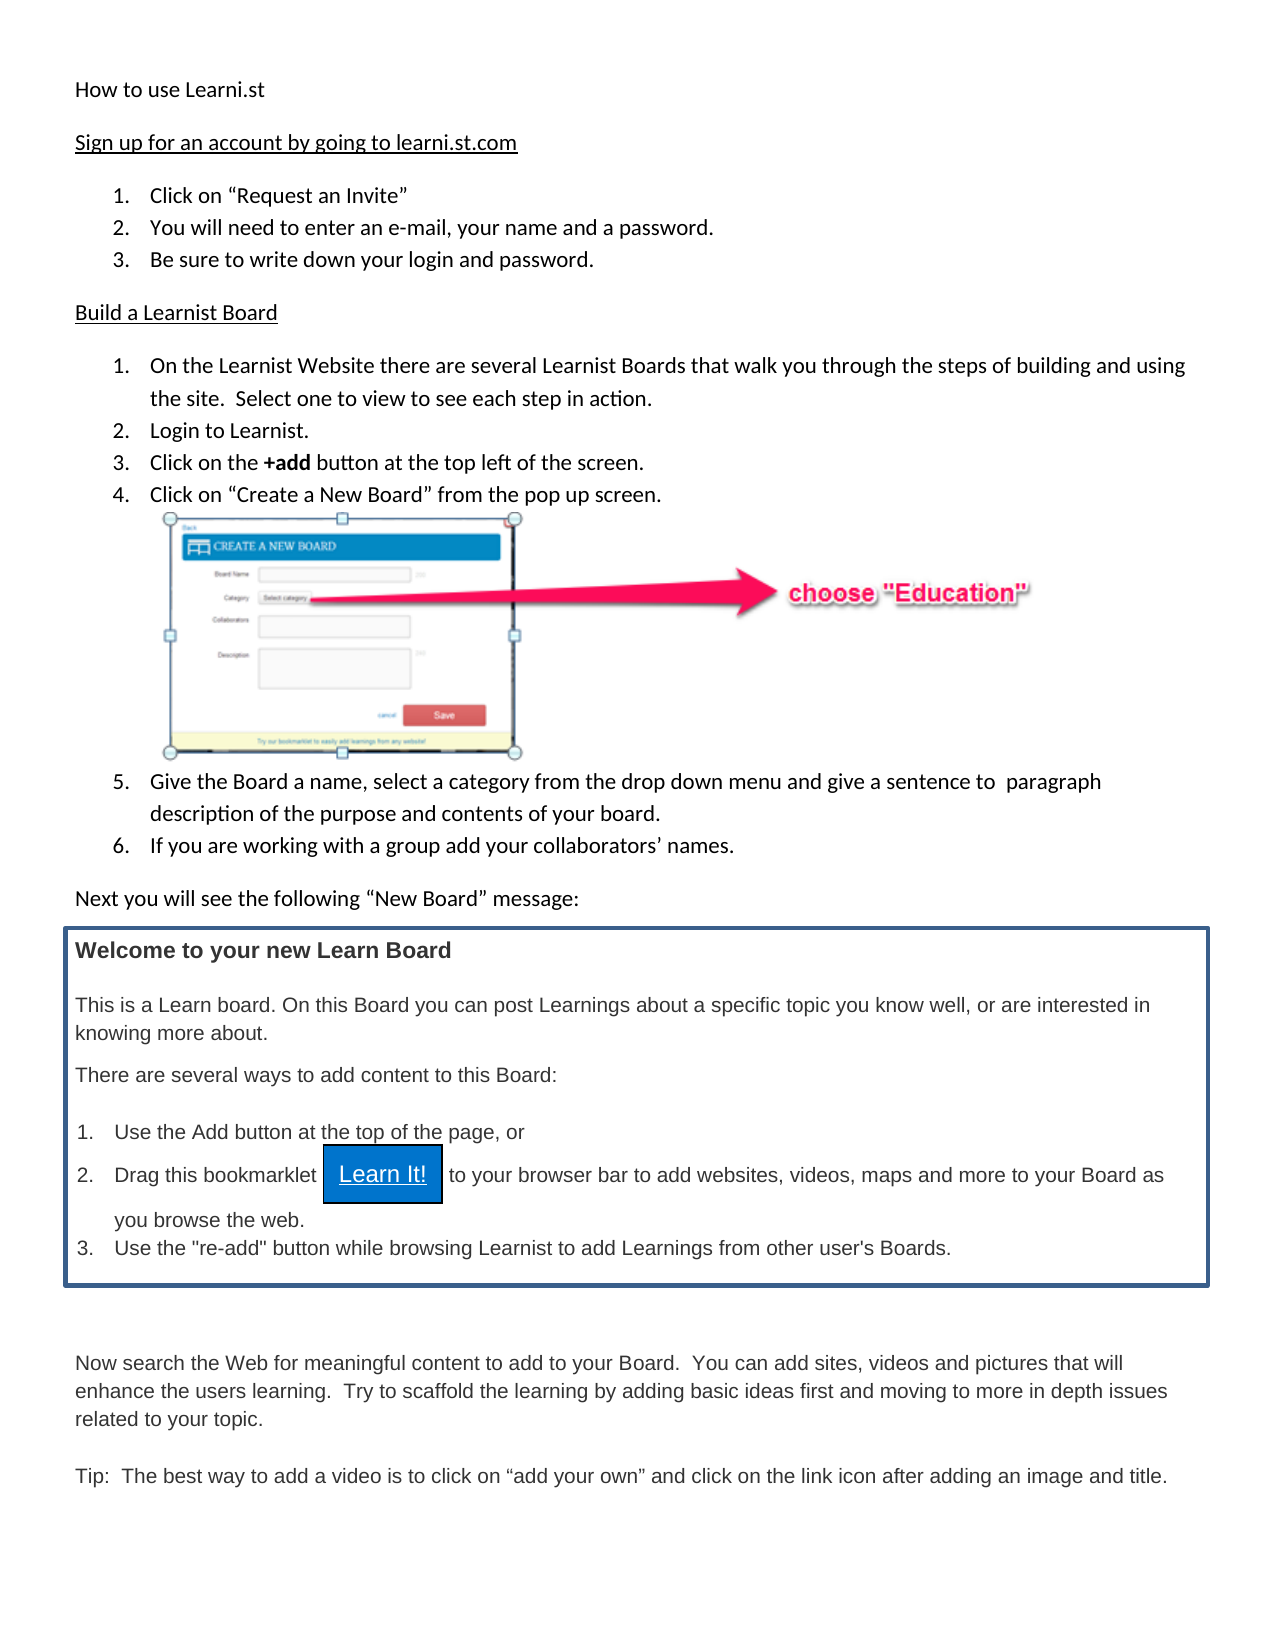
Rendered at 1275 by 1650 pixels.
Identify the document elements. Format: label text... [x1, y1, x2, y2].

text Welcome to your new Learn Board [75, 937, 1200, 963]
text This is a Learn board. On this Board you can post Learnings about a specific topic you know well, or are interested in knowing more about. [75, 988, 1200, 1044]
text There are several ways to add content to this Board: [75, 1058, 1200, 1087]
list Login to Learnist. [112, 416, 1200, 444]
text How to use Learni.st [75, 75, 1200, 103]
list Use the "re-add" button while browsing Learnist to add Learnings from other user's Boards. [77, 1232, 1200, 1260]
text Tip: The best way to add a video is to click on “add your own” and click on the link icon after adding an image and title. [75, 1460, 1200, 1488]
list Use the Add button at the top of the page, or [77, 1116, 1200, 1144]
list Be sure to write down your login and password. [112, 245, 1200, 273]
list Give the Board a name, select a category from the drop down menu and give a sentence to paragraph description of the purpose and contents of your board. [112, 767, 1200, 827]
list If you are working with a group add your collaborators’ names. [112, 831, 1200, 859]
list Click on “Request an Invite” [112, 181, 1200, 209]
list Click on “Create a New Board” from the pop up screen. [112, 480, 1200, 508]
list Drag this bookmarklet Learn It! to your browser bar to add websites, videos, maps and more to your Board as you browse the web. [77, 1144, 1200, 1232]
picture [150, 512, 1275, 763]
text Next you will see the following “New Board” message: [75, 884, 1200, 912]
list On the Learnist Website there are several Learnist Boards that walk you through the steps of building and using the site. Select one to view to see each step in action. [112, 351, 1200, 412]
text Sign up for an account by going to learni.st.com [75, 128, 1200, 156]
list You will need to enter an e-mail, your name and a password. [112, 213, 1200, 241]
text Now search the Web for meaningful content to add to your Board. You can add sites, videos and pictures that will enhance the users learning. Try to scaffold the learning by adding basic ideas first and moving to more in depth issues related to your topic. [75, 1347, 1200, 1431]
text Build a Learnist Board [75, 298, 1200, 326]
list Click on the +add button at the top left of the screen. [112, 448, 1200, 476]
